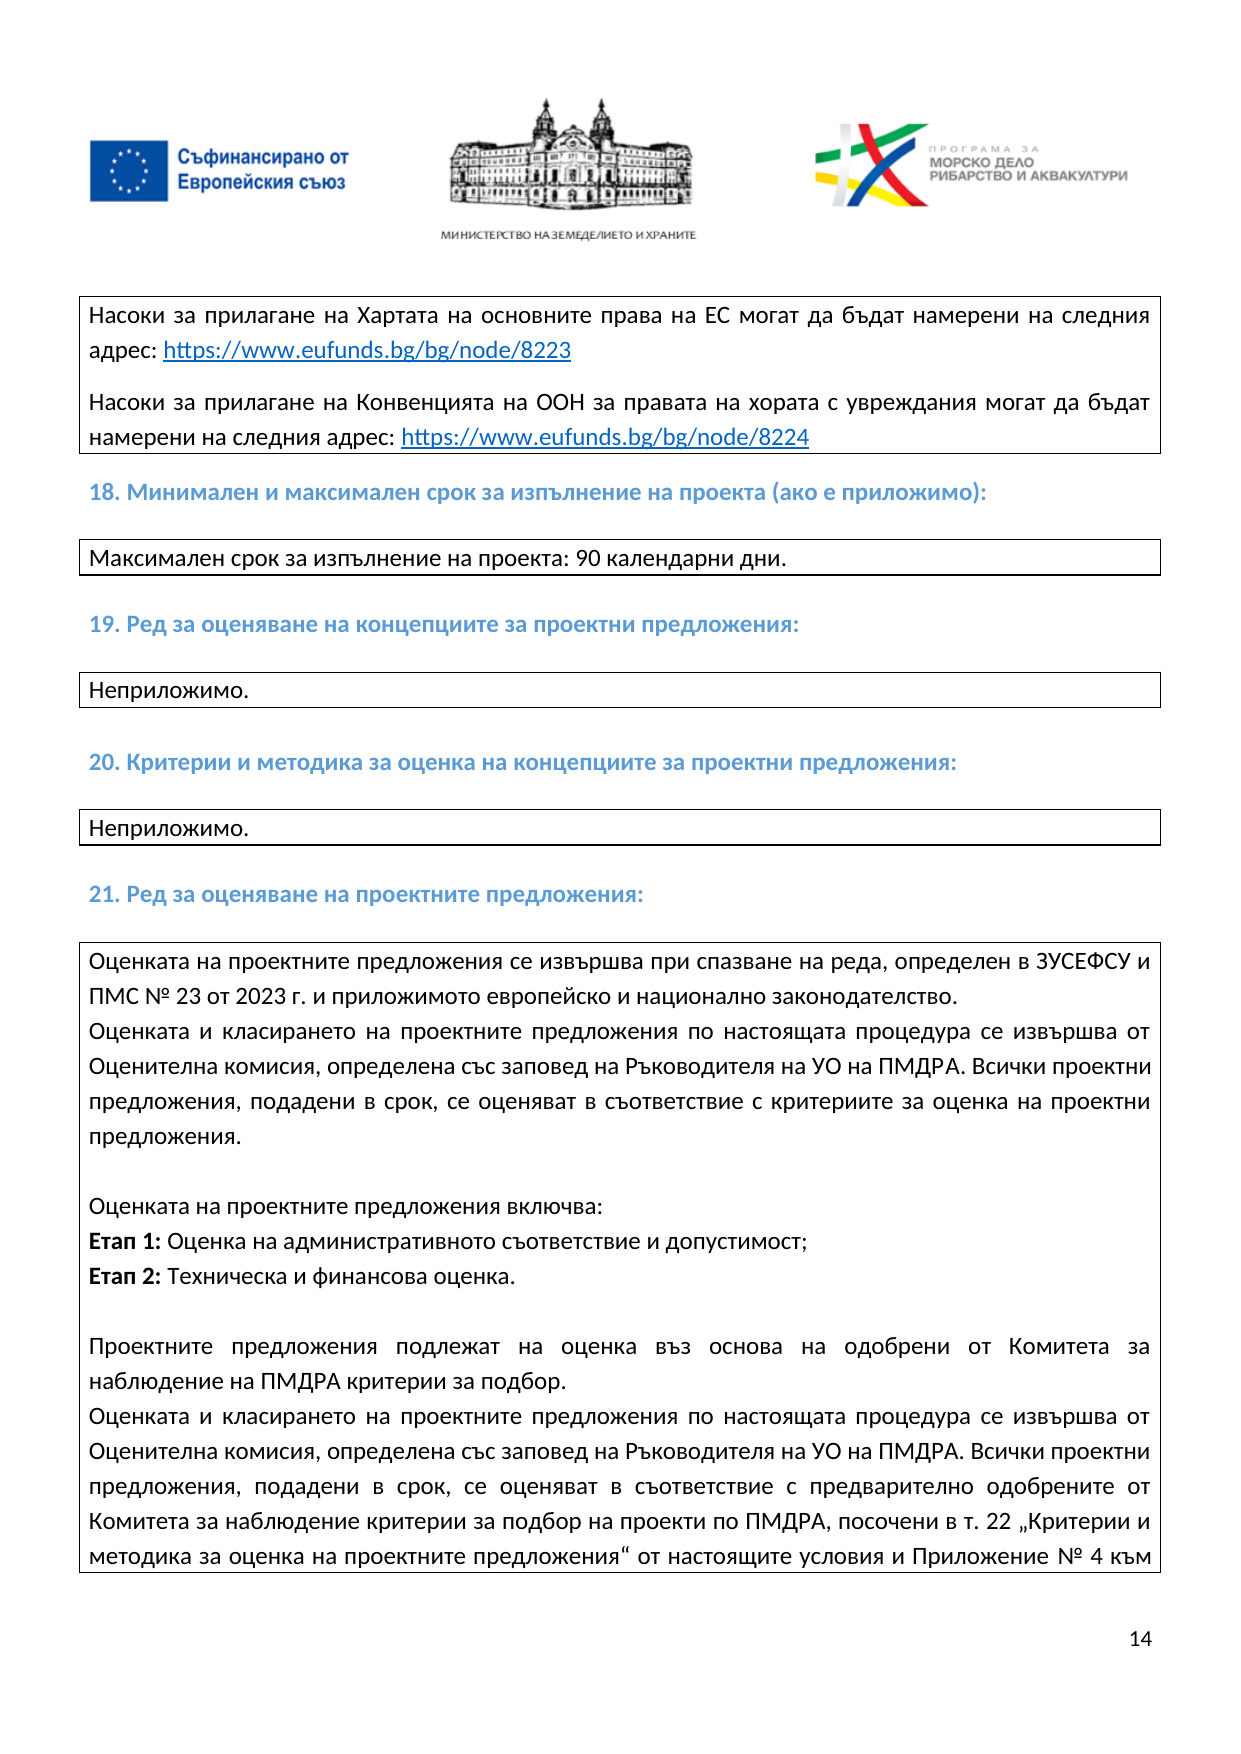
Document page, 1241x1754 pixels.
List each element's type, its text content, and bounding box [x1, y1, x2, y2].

text Неприложимо. [80, 673, 1160, 707]
subtitle 21. Ред за оценяване на проектните предложения: [89, 878, 1152, 909]
subtitle 19. Ред за оценяване на концепциите за проектни предложения: [89, 608, 1152, 639]
text Насоки за прилагане на Хартата на основните права на ЕС могат да бъдат намерени на следния адрес: https://www.eufunds.bg/bg/node/8223 [80, 297, 1160, 365]
text Етап 1: Оценка на административното съответствие и допустимост; [80, 1222, 1160, 1255]
subtitle 18. Минимален и максимален срок за изпълнение на проекта (ако е приложимо): [89, 476, 1152, 506]
text Оценката на проектните предложения се извършва при спазване на реда, определен в ЗУСЕФСУ и ПМС № 23 от 2023 г. и приложимото европейско и национално законодателство. [80, 943, 1160, 1010]
text Проектните предложения подлежат на оценка въз основа на одобрени от Комитета за наблюдение на ПМДРА критерии за подбор. [80, 1327, 1160, 1395]
subtitle 20. Критерии и методика за оценка на концепциите за проектни предложения: [89, 746, 1152, 776]
text Насоки за прилагане на Конвенцията на ООН за правата на хората с увреждания могат да бъдат намерени на следния адрес: https://www.eufunds.bg/bg/node/8224 [80, 383, 1160, 453]
picture [59, 73, 1152, 261]
list Максимален срок за изпълнение на проекта: 90 календарни дни. [80, 540, 1160, 574]
text Етап 2: Техническа и финансова оценка. [80, 1257, 1160, 1290]
list Неприложимо. [80, 810, 1160, 844]
text Оценката и класирането на проектните предложения по настоящата процедура се извършва от Оценителна комисия, определена със заповед на Ръководителя на УО на ПМДРА. Всички проектни предложения, подадени в срок, се оценяват в съответствие с критериите за оценка на проектни предложения. [80, 1012, 1160, 1150]
text Оценката на проектните предложения включва: [80, 1187, 1160, 1220]
